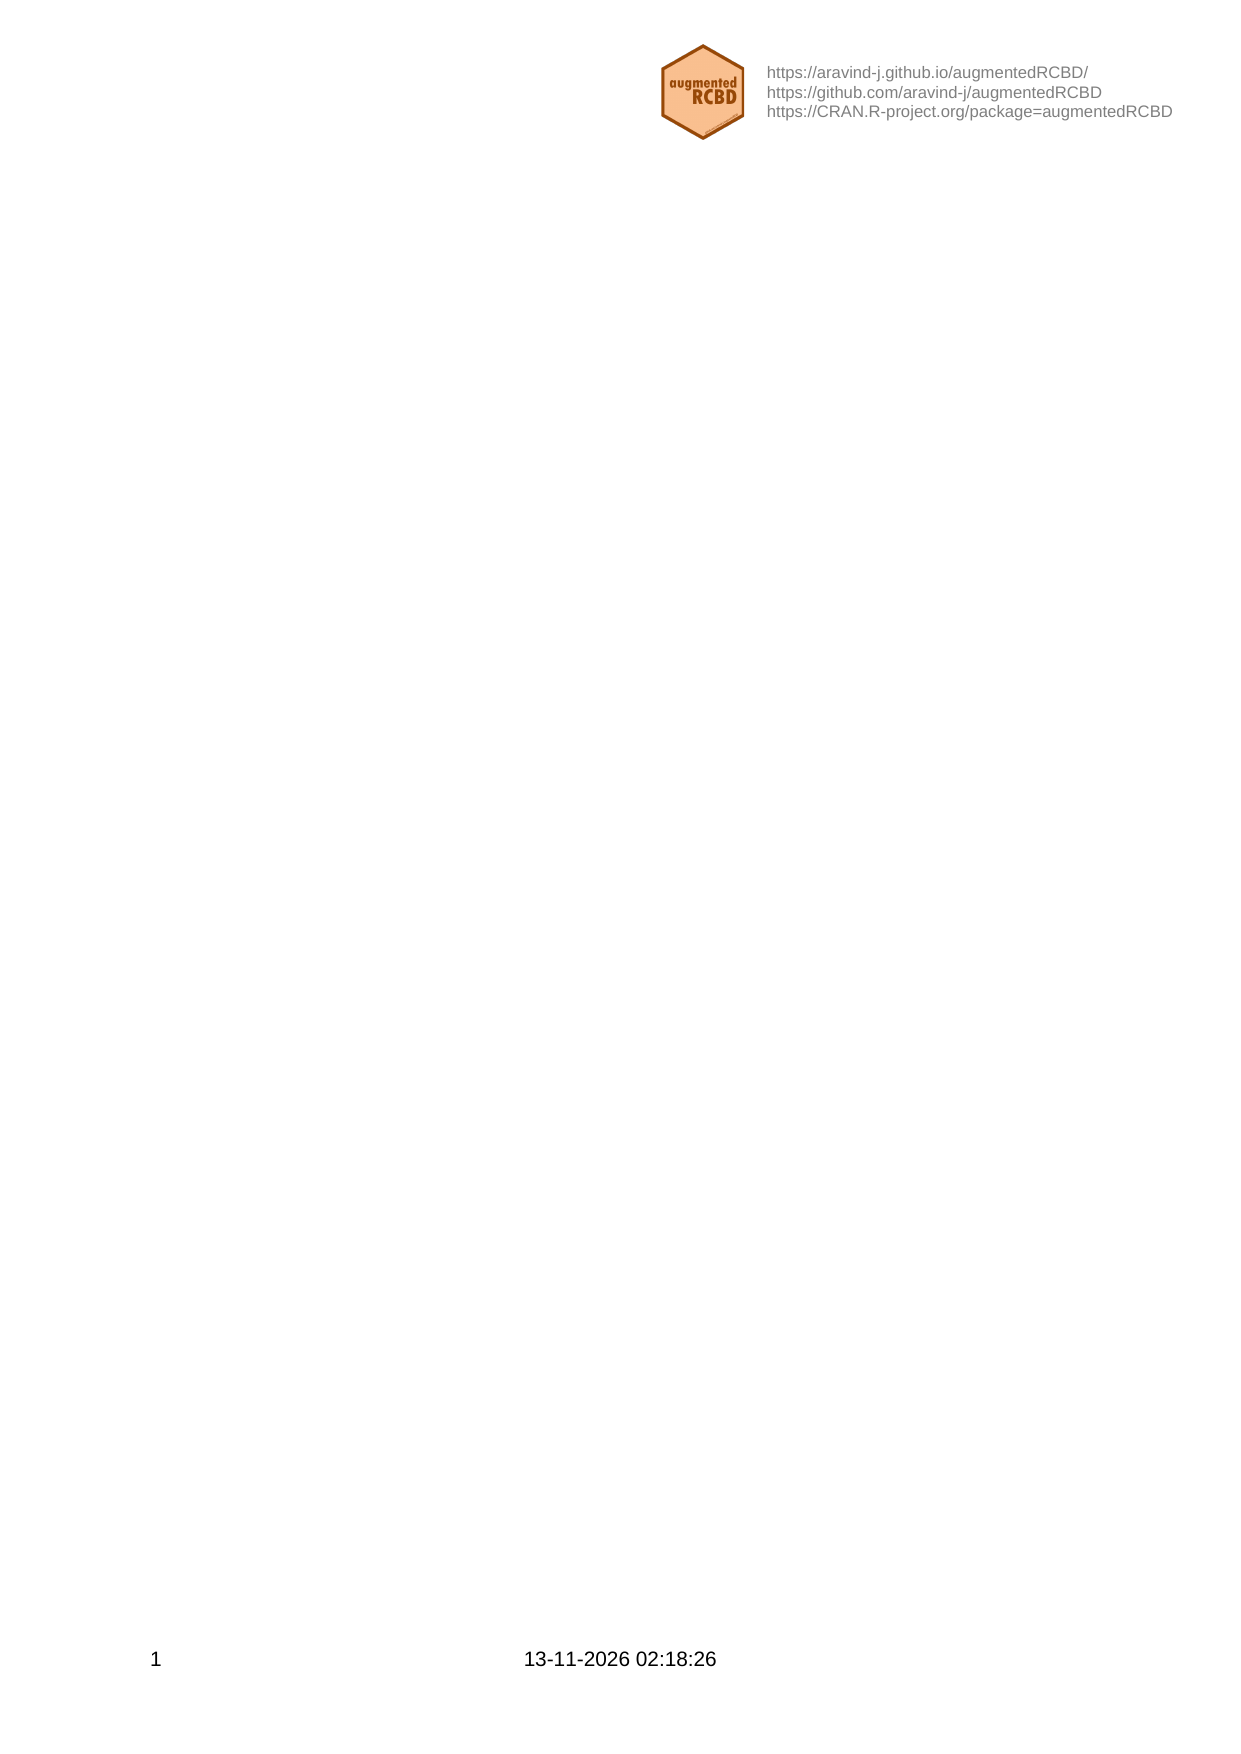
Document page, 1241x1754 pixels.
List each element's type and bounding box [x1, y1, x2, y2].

picture [661, 44, 745, 140]
